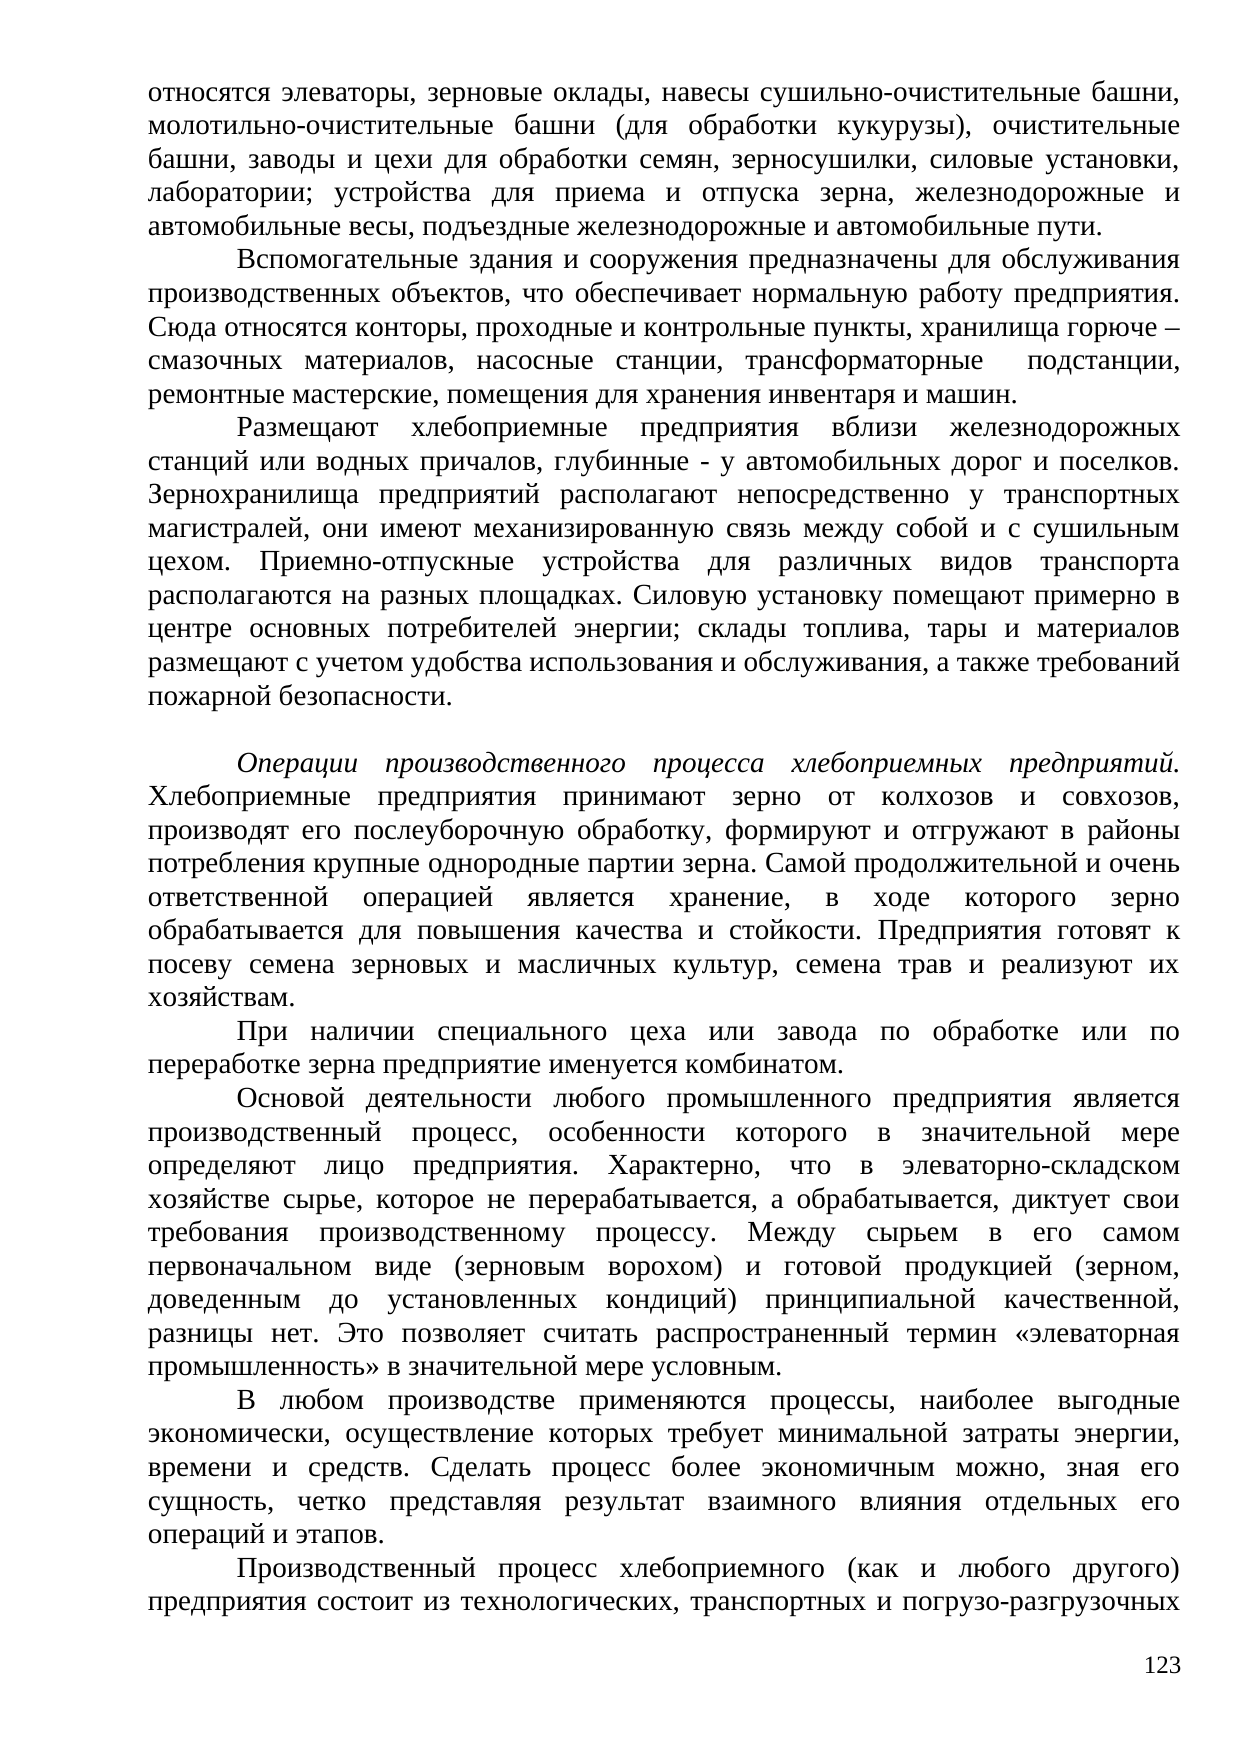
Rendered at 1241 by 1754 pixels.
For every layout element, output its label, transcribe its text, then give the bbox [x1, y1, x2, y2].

text Операции производственного процесса хлебоприемных предприятий. Хлебоприемные предприятия принимают зерно от колхозов и совхозов, производят его послеуборочную обработку, формируют и отгружают в районы потребления крупные однородные партии зерна. Самой продолжительной и очень ответственной операцией является хранение, в ходе которого зерно обрабатывается для повышения качества и стойкости. Предприятия готовят к посеву семена зерновых и масличных культур, семена трав и реализуют их хозяйствам. [148, 745, 1181, 1013]
text Вспомогательные здания и сооружения предназначены для обслуживания производственных объектов, что обеспечивает нормальную работу предприятия. Сюда относятся конторы, проходные и контрольные пункты, хранилища горюче – смазочных материалов, насосные станции, трансформаторные подстанции, ремонтные мастерские, помещения для хранения инвентаря и машин. [148, 242, 1181, 409]
text В любом производстве применяются процессы, наиболее выгодные экономически, осуществление которых требует минимальной затраты энергии, времени и средств. Сделать процесс более экономичным можно, зная его сущность, четко представляя результат взаимного влияния отдельных его операций и этапов. [148, 1382, 1181, 1550]
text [148, 1550, 1181, 1617]
text При наличии специального цеха или завода по обработке или по переработке зерна предприятие именуется комбинатом. [148, 1013, 1181, 1080]
text Размещают хлебоприемные предприятия вблизи железнодорожных станций или водных причалов, глубинные - у автомобильных дорог и поселков. Зернохранилища предприятий располагают непосредственно у транспортных магистралей, они имеют механизированную связь между собой и с сушильным цехом. Приемно-отпускные устройства для различных видов транспорта располагаются на разных площадках. Силовую установку помещают примерно в центре основных потребителей энергии; склады топлива, тары и материалов размещают с учетом удобства использования и обслуживания, а также требований пожарной безопасности. [148, 409, 1181, 711]
text Основой деятельности любого промышленного предприятия является производственный процесс, особенности которого в значительной мере определяют лицо предприятия. Характерно, что в элеваторно-складском хозяйстве сырье, которое не перерабатывается, а обрабатывается, диктует свои требования производственному процессу. Между сырьем в его самом первоначальном виде (зерновым ворохом) и готовой продукцией (зерном, доведенным до установленных кондиций) принципиальной качественной, разницы нет. Это позволяет считать распространенный термин «элеваторная промышленность» в значительной мере условным. [148, 1080, 1181, 1382]
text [148, 74, 1181, 242]
